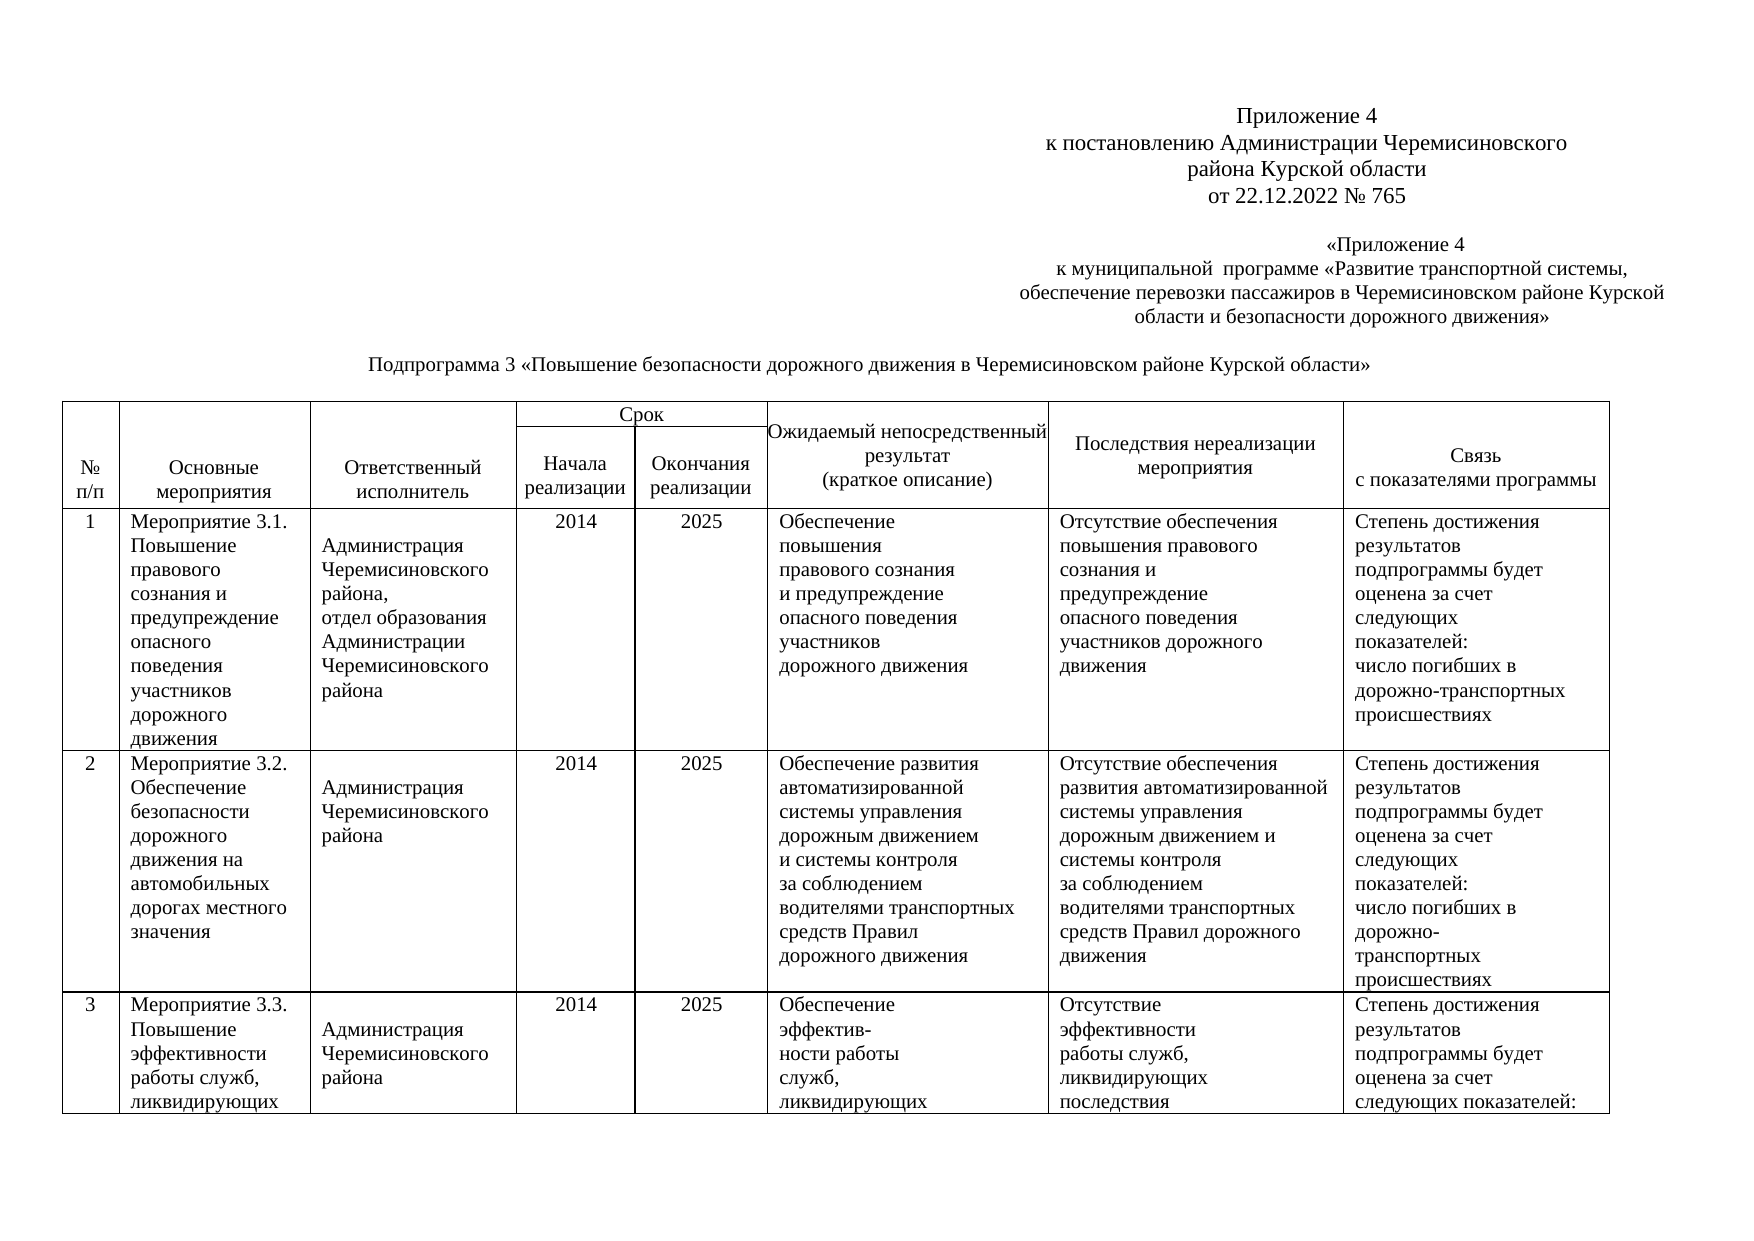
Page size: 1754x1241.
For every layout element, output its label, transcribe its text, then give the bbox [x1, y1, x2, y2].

table_header Основные мероприятия [120, 402, 310, 508]
table_cell 2025 [636, 509, 767, 750]
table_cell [1049, 993, 1343, 1113]
text Подпрограмма 3 «Повышение безопасности дорожного движения в Черемисиновском районе Курской области» [74, 352, 1665, 376]
table_header Последствия нереализации мероприятия [1049, 402, 1343, 508]
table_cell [768, 993, 1048, 1113]
text «Приложение 4 [1019, 232, 1595, 256]
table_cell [1344, 993, 1609, 1113]
table_cell 2014 [517, 993, 634, 1113]
table_cell 1 [63, 509, 119, 750]
text Приложение 4 [1019, 103, 1595, 129]
table_cell Обеспечение повышения правового сознания и предупреждение опасного поведения участников дорожного движения [768, 509, 1048, 750]
table_header Ожидаемый непосредственный результат (краткое описание) [768, 402, 1048, 508]
table_cell Начала реализации [517, 427, 634, 508]
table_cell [311, 993, 516, 1113]
table_cell Степень достижения результатов подпрограммы будет оценена за счет следующих показателей: число погибших в дорожно-транспортных происшествиях [1344, 509, 1609, 750]
table_header Связь с показателями программы [1344, 402, 1609, 508]
table_cell 2 [63, 751, 119, 991]
text к постановлению Администрации Черемисиновского района Курской области [1019, 129, 1595, 182]
table_cell 2025 [636, 993, 767, 1113]
table_cell 2025 [636, 751, 767, 991]
table_cell 2014 [517, 751, 634, 991]
table_cell 3 [63, 993, 119, 1113]
text от 22.12.2022 № 765 [1019, 182, 1595, 208]
table_cell Администрация Черемисиновского района, отдел образования Администрации Черемисиновского района [311, 509, 516, 750]
table_header Срок [517, 402, 767, 426]
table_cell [120, 993, 310, 1113]
table_cell Мероприятие 3.2. Обеспечение безопасности дорожного движения на автомобильных дорогах местного значения [120, 751, 310, 991]
table_cell Степень достижения результатов подпрограммы будет оценена за счет следующих показателей: число погибших в дорожно- транспортных происшествиях [1344, 751, 1609, 991]
table_cell Окончания реализации [636, 427, 767, 508]
table_cell Мероприятие 3.1. Повышение правового сознания и предупреждение опасного поведения участников дорожного движения [120, 509, 310, 750]
table_header Ответственный исполнитель [311, 402, 516, 508]
table_cell 2014 [517, 509, 634, 750]
text к муниципальной программе «Развитие транспортной системы, обеспечение перевозки пассажиров в Черемисиновском районе Курской области и безопасности дорожного движения» [1019, 256, 1665, 328]
table_cell Администрация Черемисиновского района [311, 751, 516, 991]
table_cell Отсутствие обеспечения повышения правового сознания и предупреждение опасного поведения участников дорожного движения [1049, 509, 1343, 750]
table_cell Отсутствие обеспечения развития автоматизированной системы управления дорожным движением и системы контроля за соблюдением водителями транспортных средств Правил дорожного движения [1049, 751, 1343, 991]
table_header № п/п [63, 402, 119, 508]
table_cell Обеспечение развития автоматизированной системы управления дорожным движением и системы контроля за соблюдением водителями транспортных средств Правил дорожного движения [768, 751, 1048, 991]
